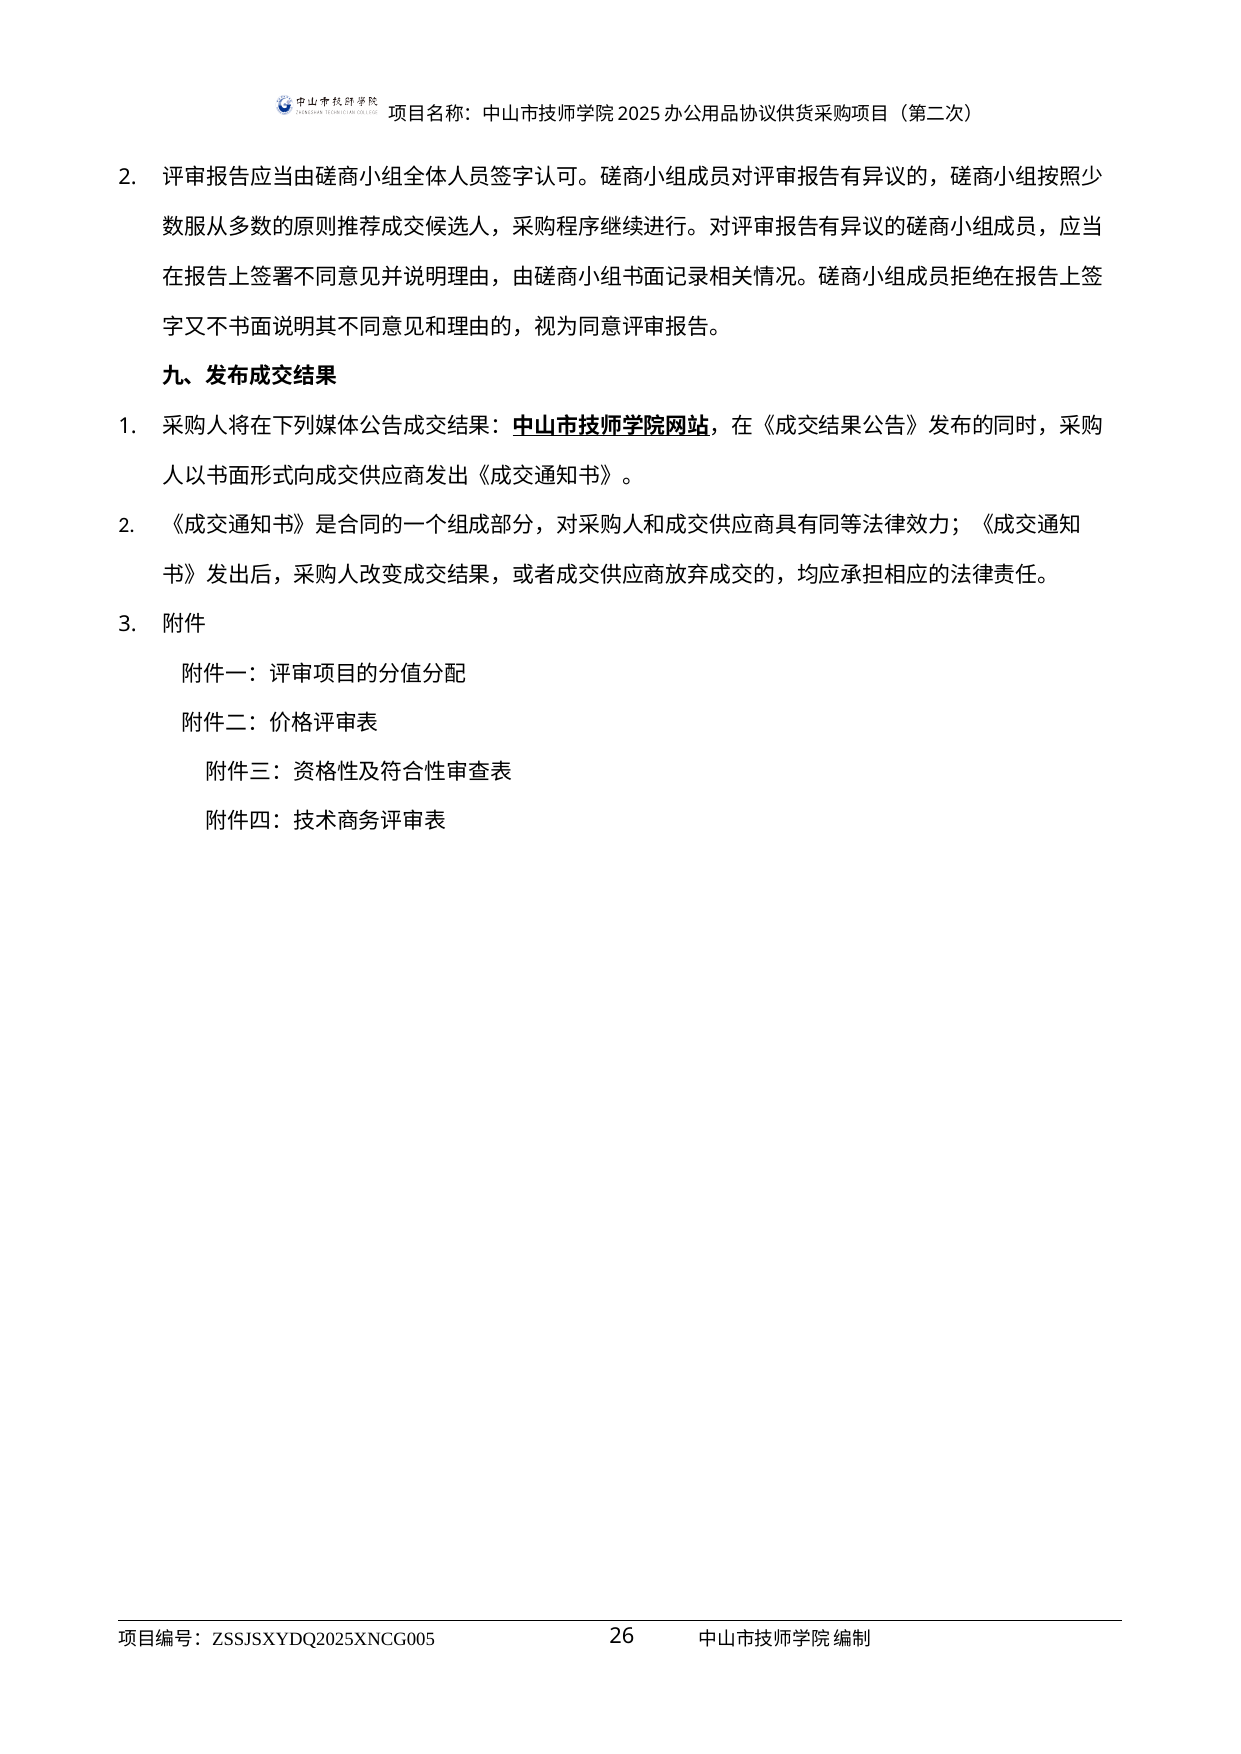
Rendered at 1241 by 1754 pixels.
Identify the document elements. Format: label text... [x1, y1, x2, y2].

text 附件一：评审项目的分值分配 [162, 655, 1122, 688]
text 附件二：价格评审表 [162, 704, 1122, 738]
list 采购人将在下列媒体公告成交结果：中山市技师学院网站，在《成交结果公告》发布的同时，采购人以书面形式向成交供应商发出《成交通知书》。 [118, 407, 1122, 490]
list 附件 [118, 606, 1122, 639]
list 评审报告应当由磋商小组全体人员签字认可。磋商小组成员对评审报告有异议的，磋商小组按照少数服从多数的原则推荐成交候选人，采购程序继续进行。对评审报告有异议的磋商小组成员，应当在报告上签署不同意见并说明理由，由磋商小组书面记录相关情况。磋商小组成员拒绝在报告上签字又不书面说明其不同意见和理由的，视为同意评审报告。 [118, 158, 1122, 342]
list 发布成交结果 [118, 358, 1122, 391]
text 附件三：资格性及符合性审查表 [162, 753, 1122, 787]
picture [269, 88, 384, 120]
text 附件四：技术商务评审表 [162, 803, 1122, 836]
list 《成交通知书》是合同的一个组成部分，对采购人和成交供应商具有同等法律效力；《成交通知书》发出后，采购人改变成交结果，或者成交供应商放弃成交的，均应承担相应的法律责任。 [118, 506, 1122, 590]
